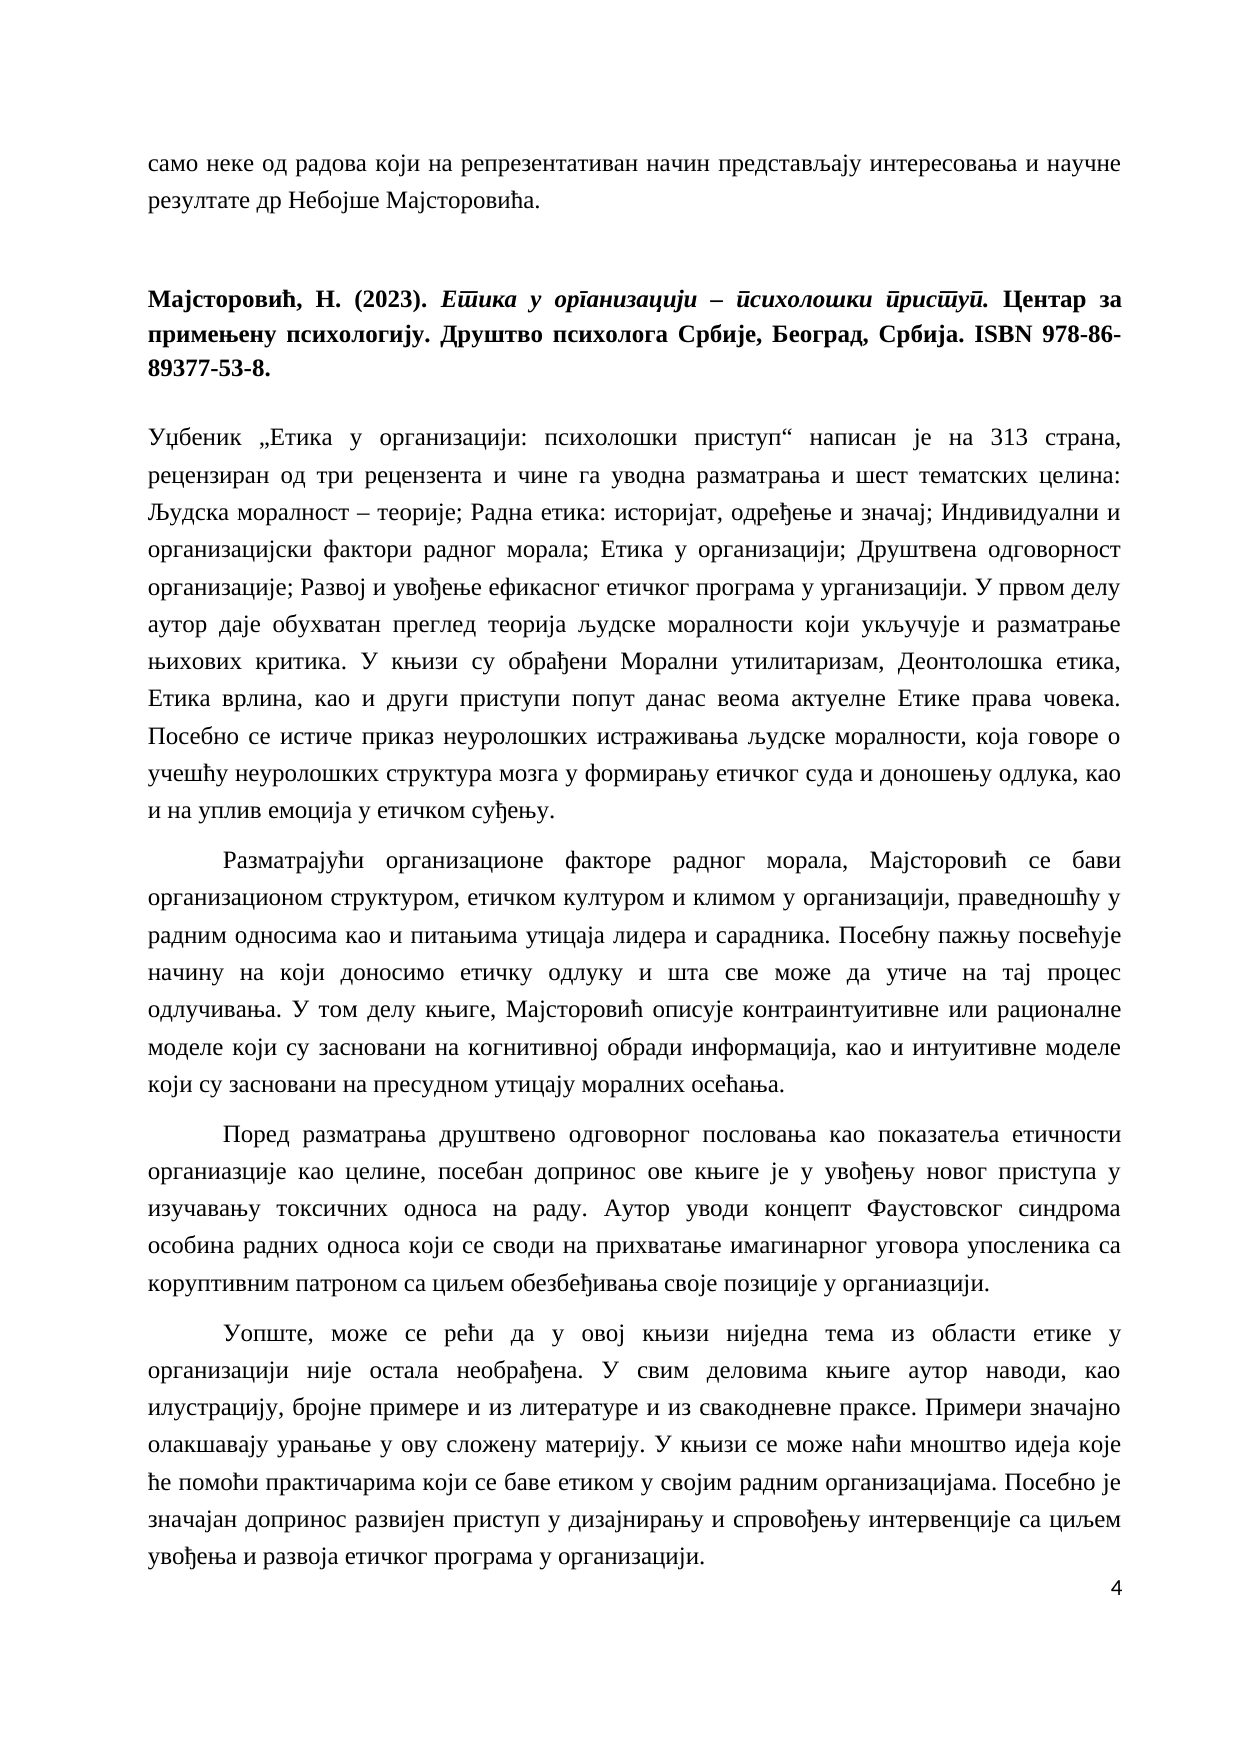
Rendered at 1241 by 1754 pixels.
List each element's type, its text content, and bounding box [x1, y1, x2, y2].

text Разматрајући организационе факторе радног морала, Мајсторовић се бави организационом структуром, етичком културом и климом у организацији, праведношћу у радним односима као и питањима утицаја лидера и сарадника. Посебну пажњу посвећује начину на који доносимо етичку одлуку и шта све може да утиче на тај процес одлучивања. У том делу књиге, Мајсторовић описује контраинтуитивне или рационалне моделе који су засновани на когнитивној обради информација, као и интуитивне моделе који су засновани на пресудном утицају моралних осећања. [148, 845, 1122, 1098]
text Уопште, може се рећи да у овој књизи ниједна тема из области етике у организацији није остала необрађена. У свим деловима књиге аутор наводи, као илустрацију, бројне примере и из литературе и из свакодневне праксе. Примери значајно олакшавају урањање у ову сложену материју. У књизи се може наћи мноштво идеја које ће помоћи практичарима који се баве етиком у својим радним организацијама. Посебно је значајан допринос развијен приступ у дизајнирању и спровођењу интервенције са циљем увођења и развоја етичког програма у организацији. [148, 1318, 1122, 1570]
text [148, 148, 1122, 214]
text Уџбеник „Етика у организацији: психолошки приступ“ написан је на 313 страна, рецензиран од три рецензента и чине га уводна разматрања и шест тематских целина: Људска моралност – теорије; Радна етика: историјат, одређење и значај; Индивидуални и организацијски фактори радног морала; Етика у организацији; Друштвена одговорност организације; Развој и увођење ефикасног етичког програма у урганизацији. У првом делу аутор даје обухватан преглед теорија људске моралности који укључује и разматрање њихових критика. У књизи су обрађени Морални утилитаризам, Деонтолошка етика, Етика врлина, као и други приступи попут данас веома актуелне Етике права човека. Посебно се истиче приказ неуролошких истраживања људске моралности, која говоре о учешћу неуролошких структура мозга у формирању етичког суда и доношењу одлука, као и на уплив емоција у етичком суђењу. [148, 422, 1122, 824]
text Поред разматрања друштвено одговорног пословања као показатеља етичности органиазције као целине, посебан допринос ове књиге је у увођењу новог приступа у изучавању токсичних односа на раду. Аутор уводи концепт Фаустовског синдрома особина радних односа који се своди на прихватање имагинарног уговора упосленика са коруптивним патроном са циљем обезбеђивања своје позиције у органиазцији. [148, 1119, 1122, 1297]
text Мајсторовић, Н. (2023). Етика у организацији – психолошки приступ. Центар за примењену психологију. Друштво психолога Србије, Београд, Србија. ISBN 978-86-89377-53-8. [148, 284, 1122, 382]
